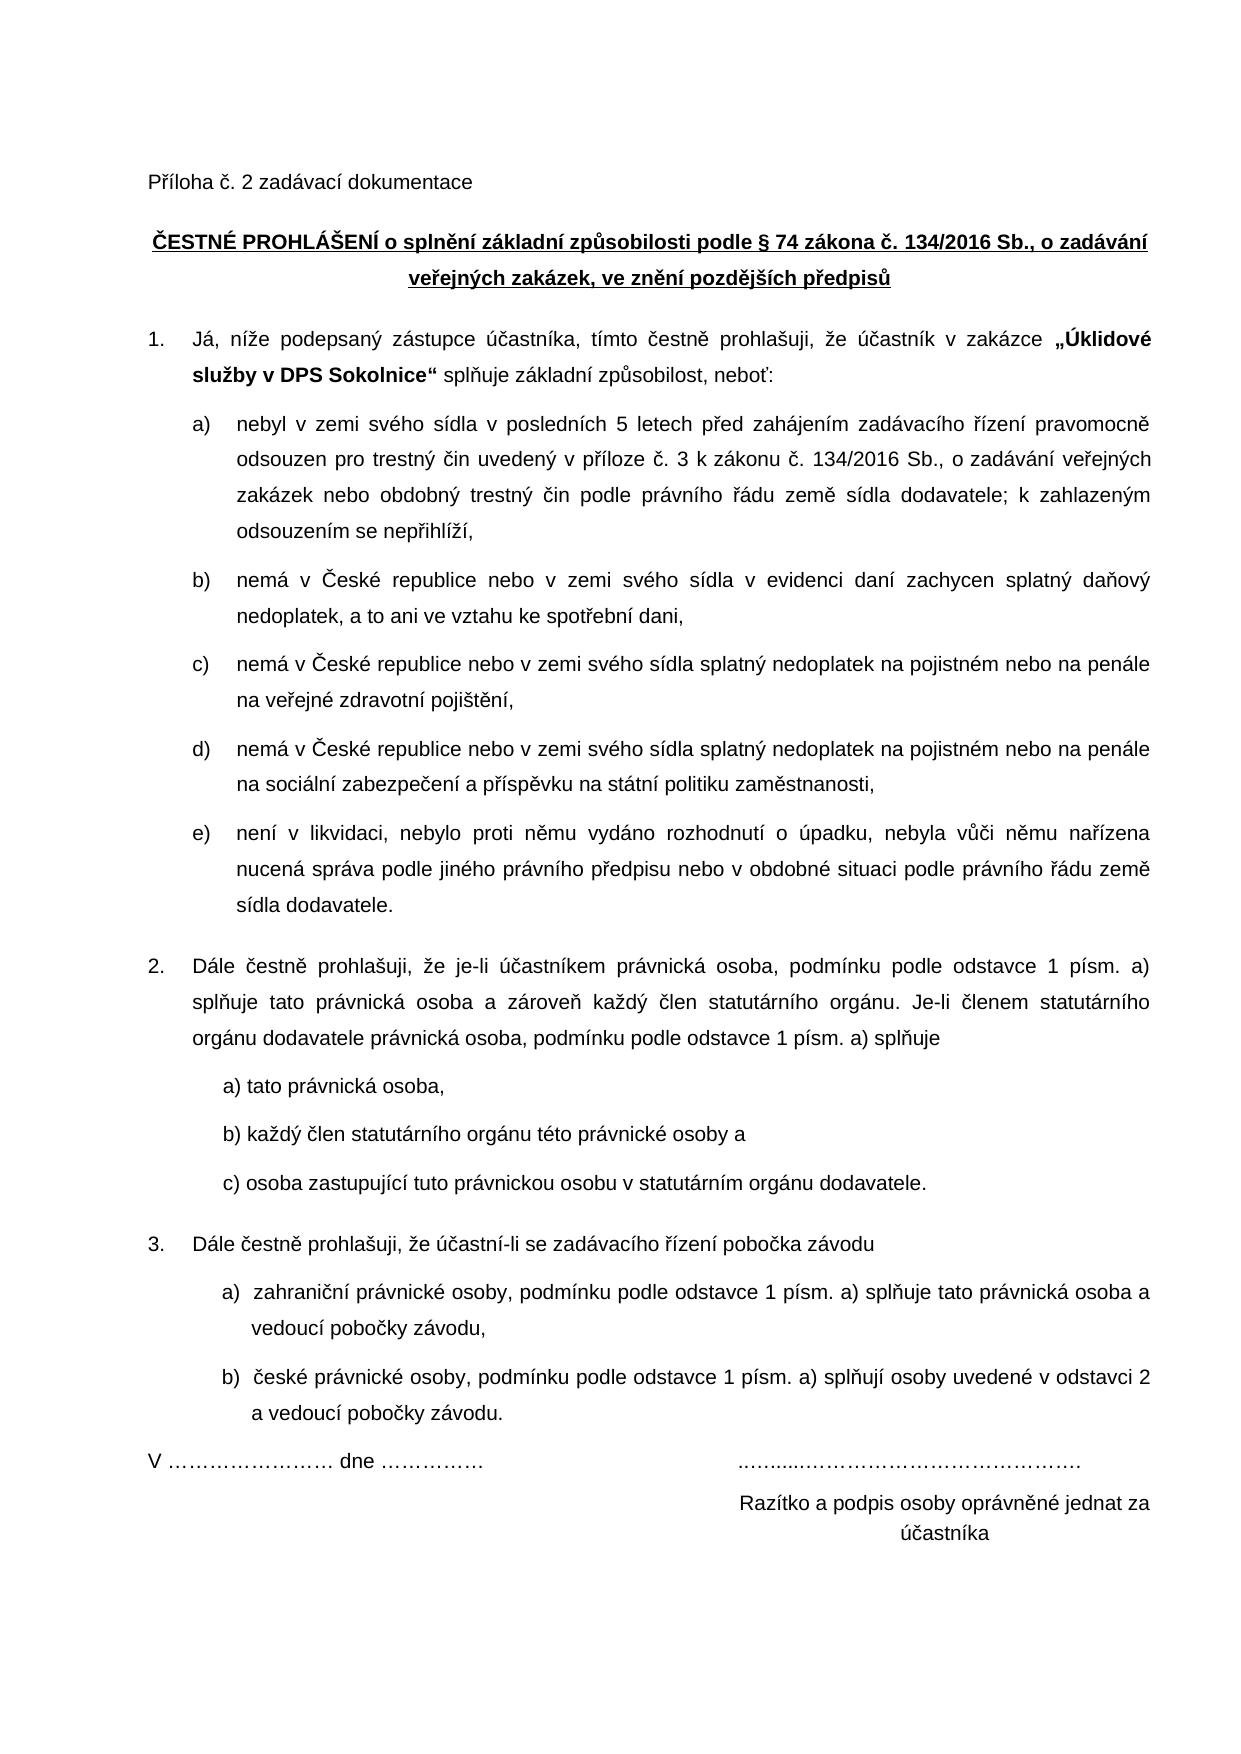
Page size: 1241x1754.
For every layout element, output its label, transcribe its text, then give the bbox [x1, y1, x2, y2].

list Já, níže podepsaný zástupce účastníka, tímto čestně prohlašuji, že účastník v zakázce „Úklidové služby v DPS Sokolnice“ splňuje základní způsobilost, neboť: [148, 327, 1152, 387]
text c) osoba zastupující tuto právnickou osobu v statutárním orgánu dodavatele. [223, 1171, 1152, 1195]
list nemá v České republice nebo v zemi svého sídla splatný nedoplatek na pojistném nebo na penále na veřejné zdravotní pojištění, [192, 652, 1152, 712]
list nebyl v zemi svého sídla v posledních 5 letech před zahájením zadávacího řízení pravomocně odsouzen pro trestný čin uvedený v příloze č. 3 k zákonu č. 134/2016 Sb., o zadávání veřejných zakázek nebo obdobný trestný čin podle právního řádu země sídla dodavatele; k zahlazeným odsouzením se nepřihlíží, [192, 411, 1152, 543]
text b) každý člen statutárního orgánu této právnické osoby a [223, 1122, 1152, 1146]
text b) české právnické osoby, podmínku podle odstavce 1 písm. a) splňují osoby uvedené v odstavci 2 a vedoucí pobočky závodu. [222, 1364, 1152, 1424]
text a) zahraniční právnické osoby, podmínku podle odstavce 1 písm. a) splňuje tato právnická osoba a vedoucí pobočky závodu, [222, 1280, 1152, 1340]
list nemá v České republice nebo v zemi svého sídla v evidenci daní zachycen splatný daňový nedoplatek, a to ani ve vztahu ke spotřební dani, [192, 568, 1152, 627]
text a) tato právnická osoba, [223, 1074, 1152, 1098]
list nemá v České republice nebo v zemi svého sídla splatný nedoplatek na pojistném nebo na penále na sociální zabezpečení a příspěvku na státní politiku zaměstnanosti, [192, 736, 1152, 796]
list Dále čestně prohlašuji, že je-li účastníkem právnická osoba, podmínku podle odstavce 1 písm. a) splňuje tato právnická osoba a zároveň každý člen statutárního orgánu. Je-li členem statutárního orgánu dodavatele právnická osoba, podmínku podle odstavce 1 písm. a) splňuje [148, 953, 1152, 1049]
text Razítko a podpis osoby oprávněné jednat za účastníka [738, 1491, 1152, 1545]
list není v likvidaci, nebylo proti němu vydáno rozhodnutí o úpadku, nebyla vůči němu nařízena nucená správa podle jiného právního předpisu nebo v obdobné situaci podle právního řádu země sídla dodavatele. [192, 821, 1152, 917]
text ČESTNÉ PROHLÁŠENÍ o splnění základní způsobilosti podle § 74 zákona č. 134/2016 Sb., o zadávání veřejných zakázek, ve znění pozdějších předpisů [148, 230, 1152, 290]
list Dále čestně prohlašuji, že účastní-li se zadávacího řízení pobočka závodu [148, 1232, 1152, 1256]
text V …………………… dne …………… ..…......…………………………………. [148, 1449, 1152, 1473]
